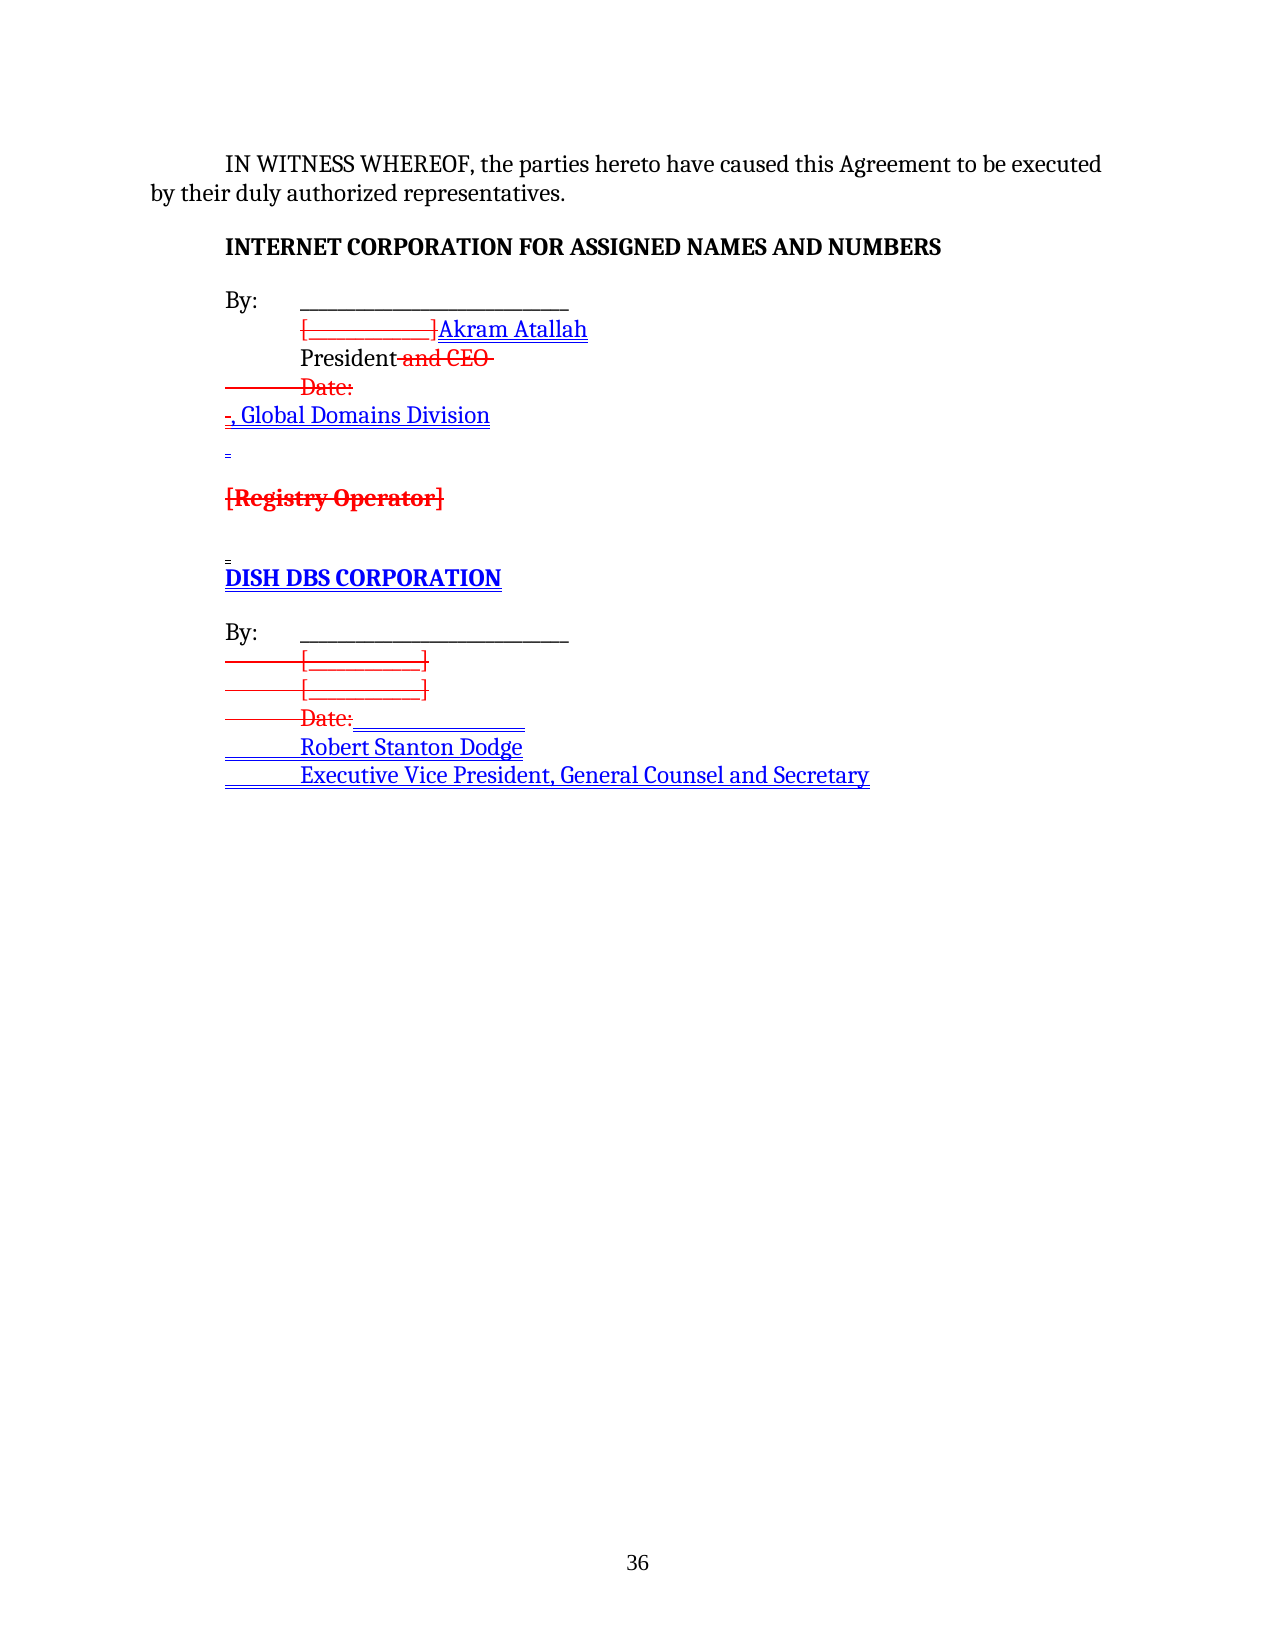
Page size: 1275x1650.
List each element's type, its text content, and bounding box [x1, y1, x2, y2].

text Executive Vice President, General Counsel and Secretary [225, 761, 1125, 790]
text INTERNET CORPORATION FOR ASSIGNED NAMES AND NUMBERS [150, 232, 1125, 261]
text DISH DBS CORPORATION [150, 564, 1125, 593]
text IN WITNESS WHEREOF, the parties hereto have caused this Agreement to be executed by their duly authorized representatives. [150, 150, 1125, 207]
text By: _____________________________ [____________] [____________] Date: Robert Stanton Dodge [225, 618, 1125, 761]
text [Registry Operator] [150, 484, 1125, 512]
text By: _____________________________ [_____________]Akram Atallah President and CEO Date: , Global Domains Division [225, 286, 1125, 459]
